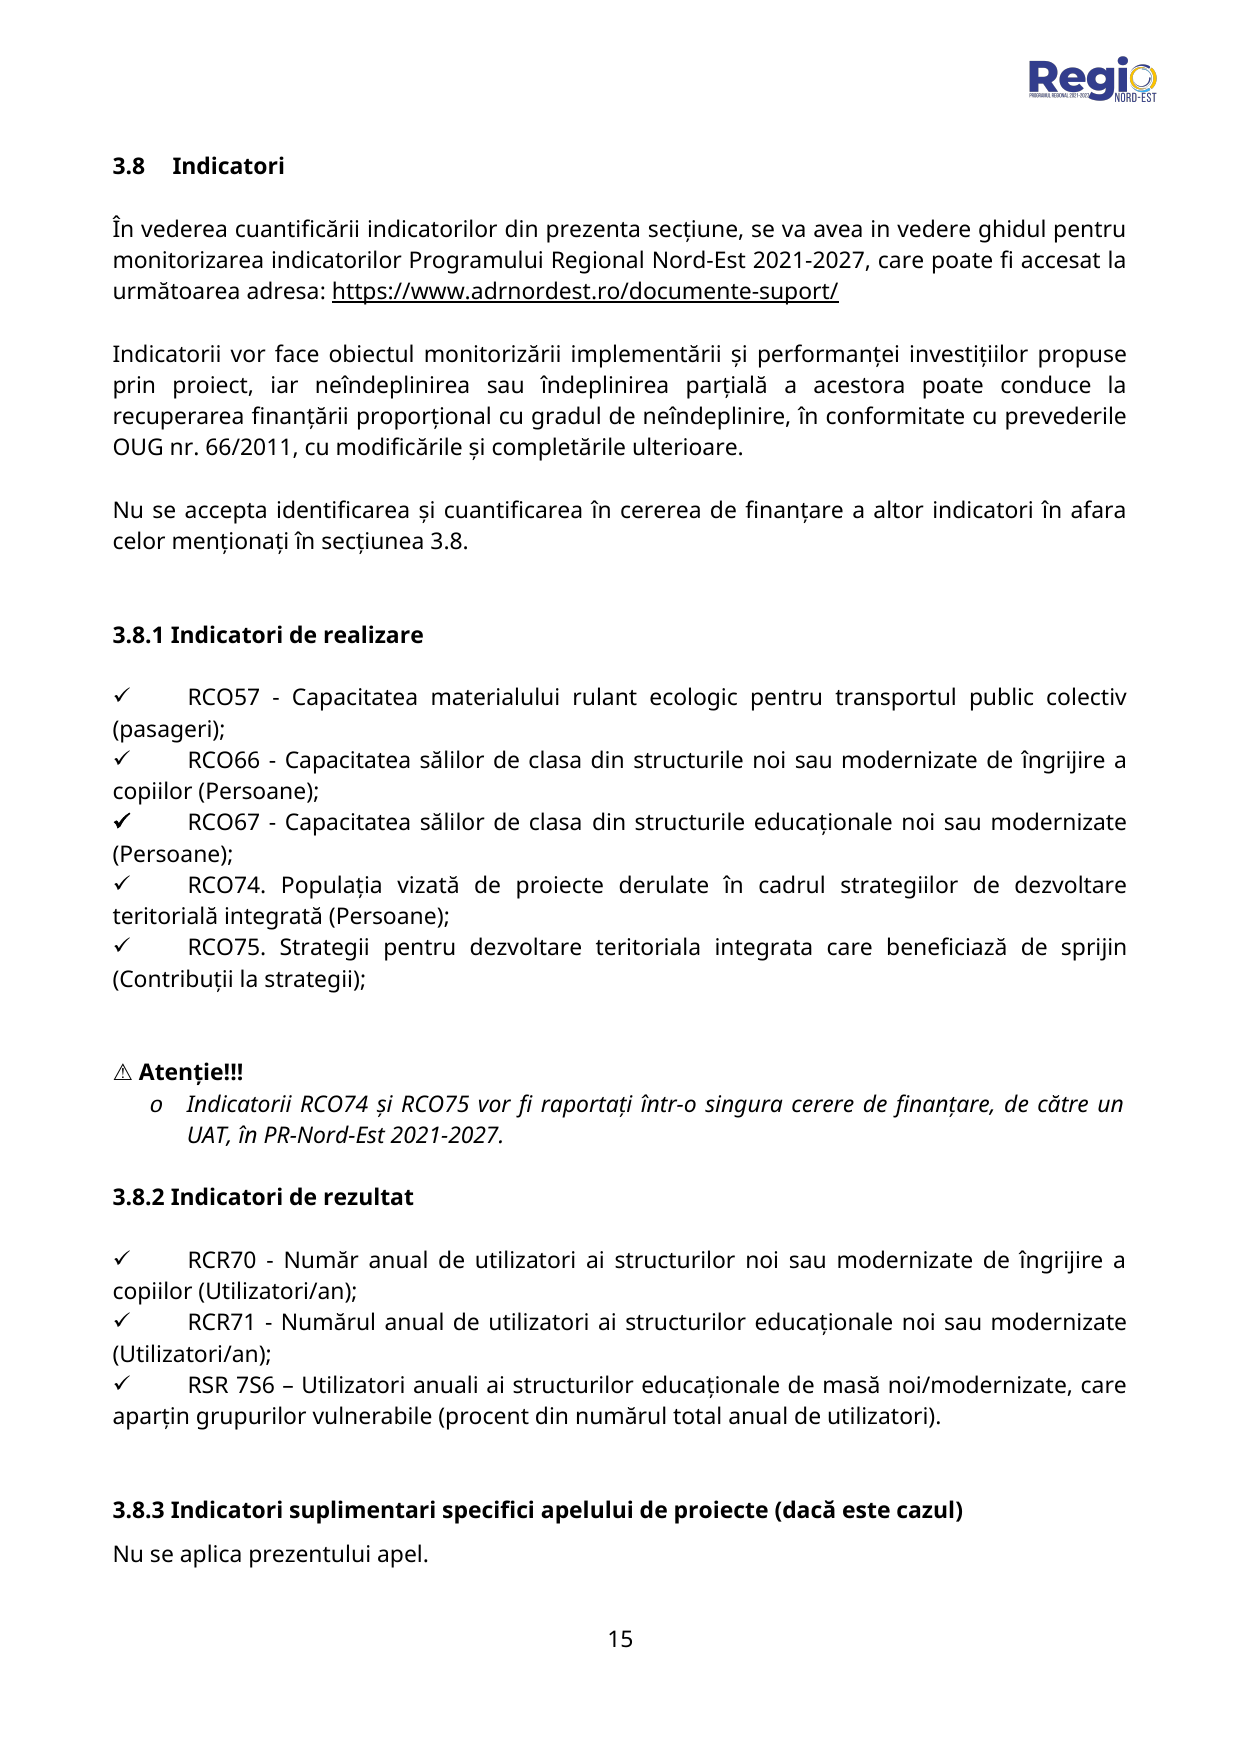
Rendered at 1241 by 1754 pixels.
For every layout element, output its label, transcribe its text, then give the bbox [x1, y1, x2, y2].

text În vederea cuantificării indicatorilor din prezenta secțiune, se va avea in vedere ghidul pentru monitorizarea indicatorilor Programului Regional Nord-Est 2021-2027, care poate fi accesat la următoarea adresa: https://www.adrnordest.ro/documente-suport/ [112, 212, 1128, 306]
text 3.8.1 Indicatori de realizare [112, 619, 1128, 650]
list RCO67 - Capacitatea sălilor de clasa din structurile educaționale noi sau modernizate (Persoane); [112, 806, 1128, 869]
text 3.8.2 Indicatori de rezultat [112, 1181, 1128, 1213]
list RCO57 - Capacitatea materialului rulant ecologic pentru transportul public colectiv (pasageri); [112, 681, 1128, 744]
list Nu se aplica prezentului apel. [112, 1538, 1128, 1569]
list RSR 7S6 – Utilizatori anuali ai structurilor educaționale de masă noi/modernizate, care aparțin grupurilor vulnerabile (procent din numărul total anual de utilizatori). [112, 1369, 1128, 1431]
subtitle Indicatori [112, 150, 1128, 181]
list RCO66 - Capacitatea sălilor de clasa din structurile noi sau modernizate de îngrijire a copiilor (Persoane); [112, 744, 1128, 806]
list RCR71 - Numărul anual de utilizatori ai structurilor educaționale noi sau modernizate (Utilizatori/an); [112, 1306, 1128, 1369]
text Nu se accepta identificarea și cuantificarea în cererea de finanțare a altor indicatori în afara celor menționați în secțiunea 3.8. [112, 494, 1128, 556]
list RCO75. Strategii pentru dezvoltare teritoriala integrata care beneficiază de sprijin (Contribuții la strategii); [112, 931, 1128, 994]
text Indicatorii vor face obiectul monitorizării implementării și performanței investițiilor propuse prin proiect, iar neîndeplinirea sau îndeplinirea parțială a acestora poate conduce la recuperarea finanțării proporțional cu gradul de neîndeplinire, în conformitate cu prevederile OUG nr. 66/2011, cu modificările și completările ulterioare. [112, 337, 1128, 462]
picture [1027, 53, 1160, 105]
list RCR70 - Număr anual de utilizatori ai structurilor noi sau modernizate de îngrijire a copiilor (Utilizatori/an); [112, 1244, 1128, 1306]
list RCO74. Populația vizată de proiecte derulate în cadrul strategiilor de dezvoltare teritorială integrată (Persoane); [112, 869, 1128, 931]
text ⚠ Atenție!!! [112, 1056, 1128, 1087]
text 3.8.3 Indicatori suplimentari specifici apelului de proiecte (dacă este cazul) [112, 1494, 1128, 1525]
list Indicatorii RCO74 și RCO75 vor fi raportați într-o singura cerere de finanțare, de către un UAT, în PR-Nord-Est 2021-2027. [149, 1087, 1128, 1150]
